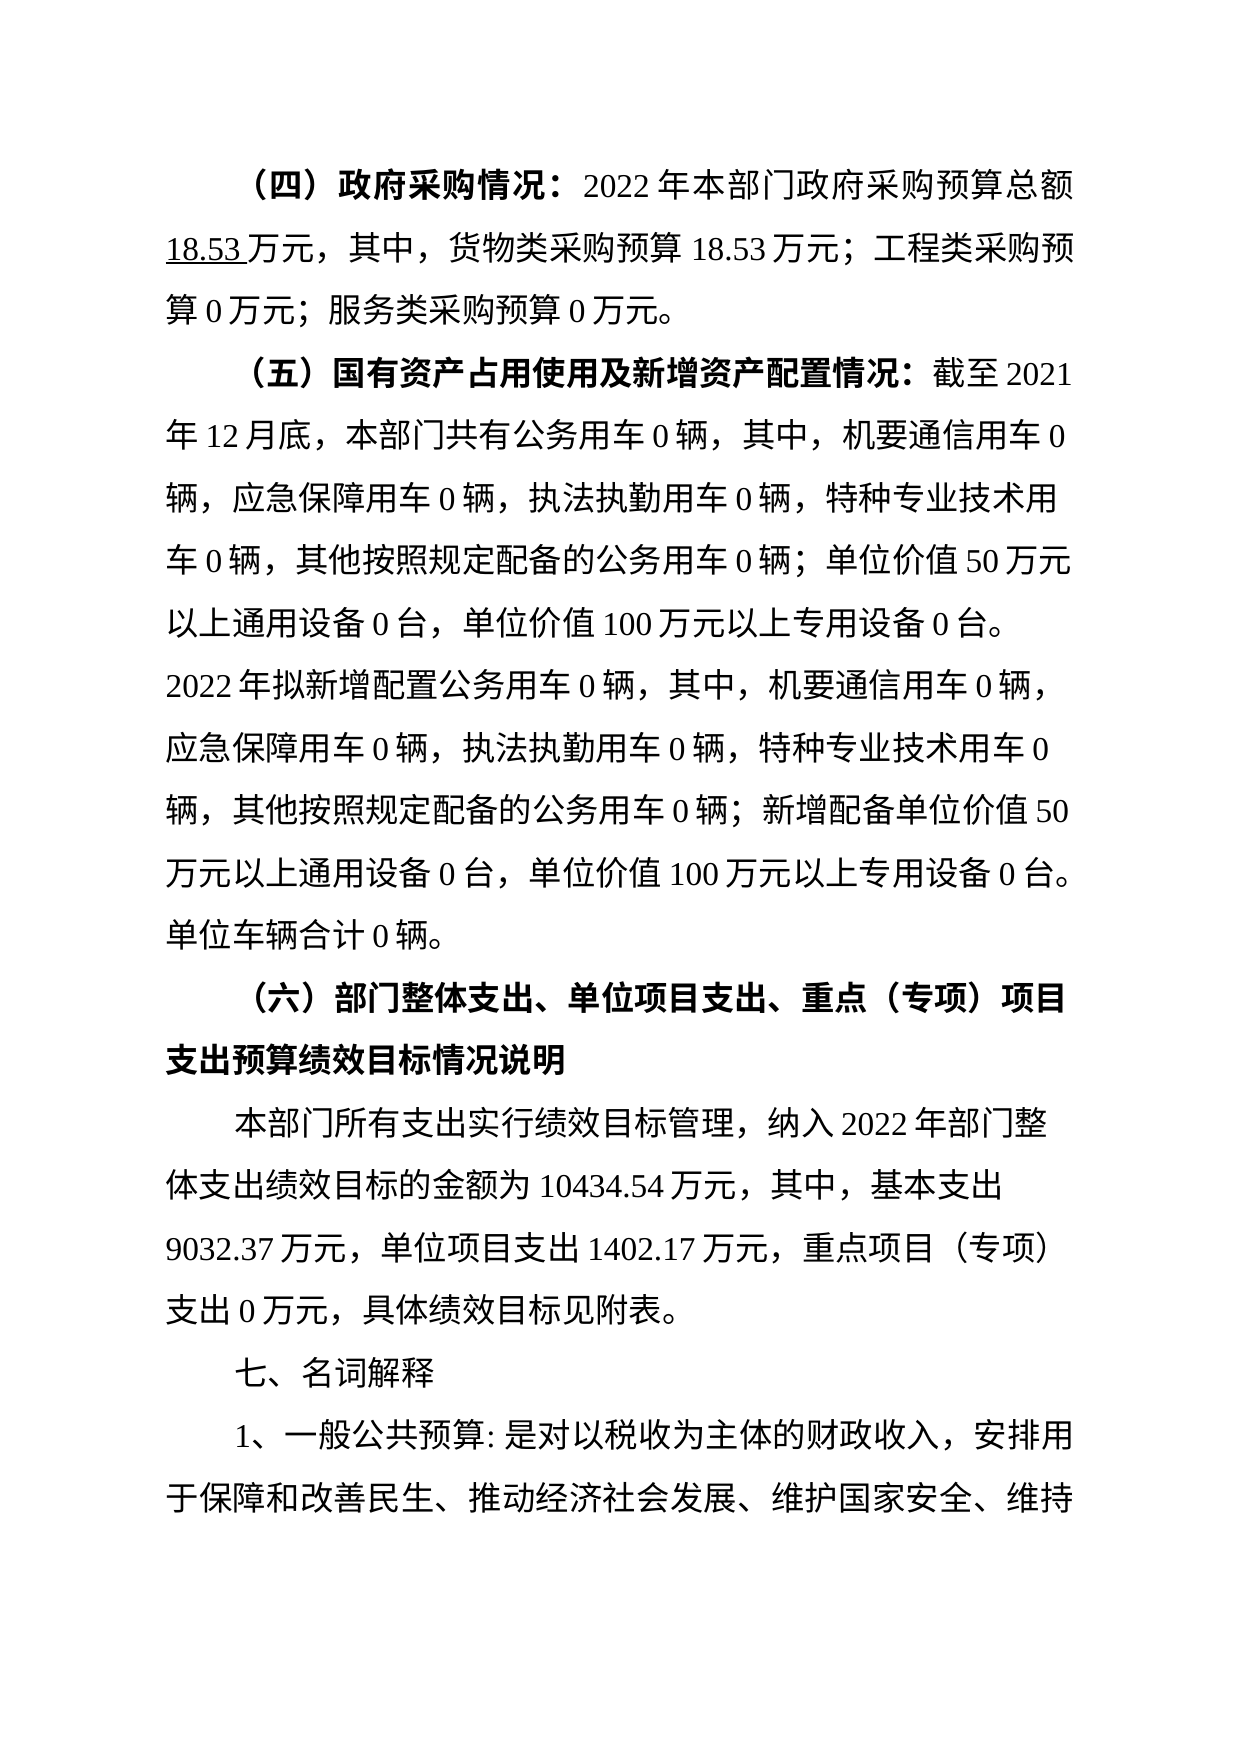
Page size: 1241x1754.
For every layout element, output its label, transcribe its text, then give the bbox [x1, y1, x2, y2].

text （五）国有资产占用使用及新增资产配置情况：截至2021年12月底，本部门共有公务用车0辆，其中，机要通信用车0辆，应急保障用车0辆，执法执勤用车0辆，特种专业技术用车0辆，其他按照规定配备的公务用车0辆；单位价值50万元以上通用设备0台，单位价值100万元以上专用设备0台。2022年拟新增配置公务用车0辆，其中，机要通信用车0辆，应急保障用车0辆，执法执勤用车0辆，特种专业技术用车0辆，其他按照规定配备的公务用车0辆；新增配备单位价值50万元以上通用设备0台，单位价值100万元以上专用设备0台。单位车辆合计0辆。 [165, 335, 1075, 960]
text 七、名词解释 [165, 1335, 1075, 1398]
text （四）政府采购情况：2022年本部门政府采购预算总额18.53万元，其中，货物类采购预算18.53万元；工程类采购预算0万元；服务类采购预算0万元。 [165, 148, 1075, 335]
text （六）部门整体支出、单位项目支出、重点（专项）项目支出预算绩效目标情况说明 [165, 960, 1075, 1085]
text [165, 1398, 1075, 1523]
text 本部门所有支出实行绩效目标管理，纳入2022年部门整体支出绩效目标的金额为10434.54万元，其中，基本支出9032.37万元，单位项目支出1402.17万元，重点项目（专项）支出0万元，具体绩效目标见附表。 [165, 1085, 1075, 1335]
